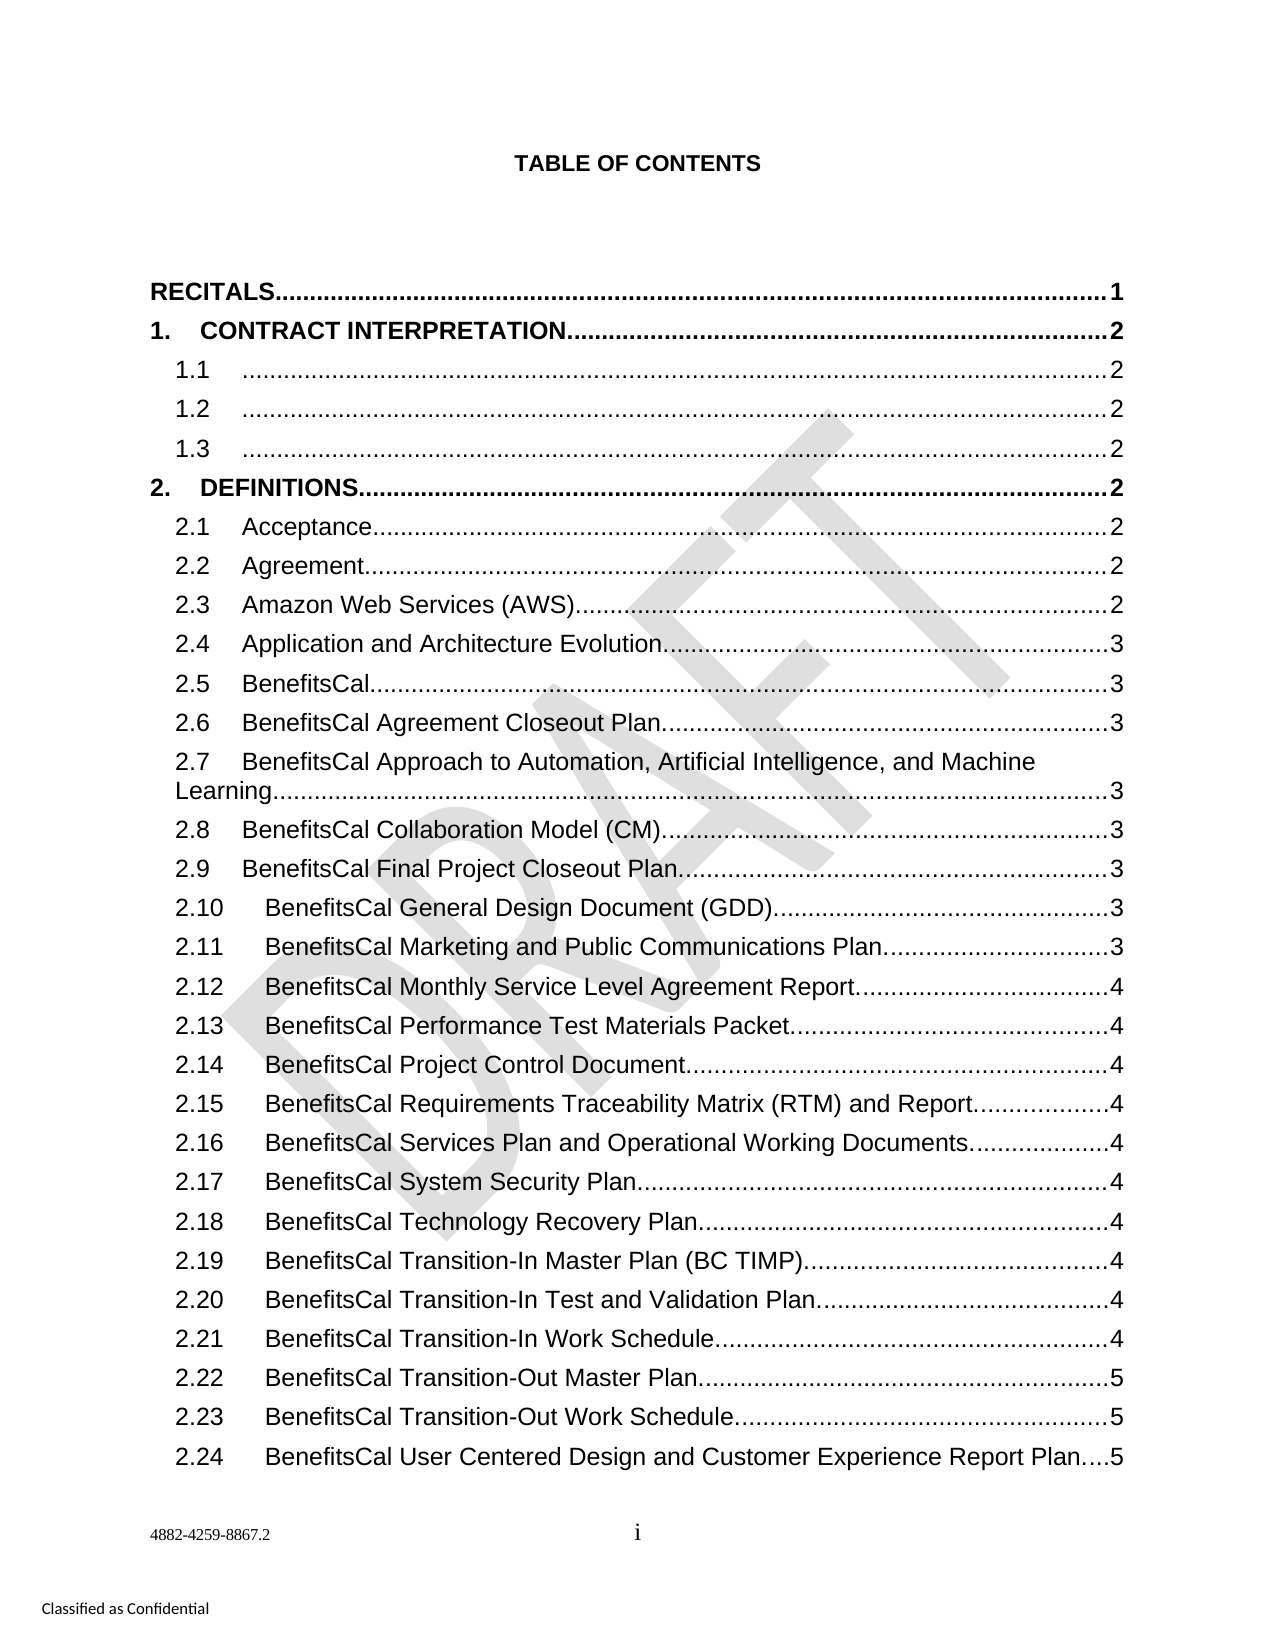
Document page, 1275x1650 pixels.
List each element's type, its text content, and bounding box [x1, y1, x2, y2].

text TABLE OF CONTENTS [150, 150, 1125, 176]
